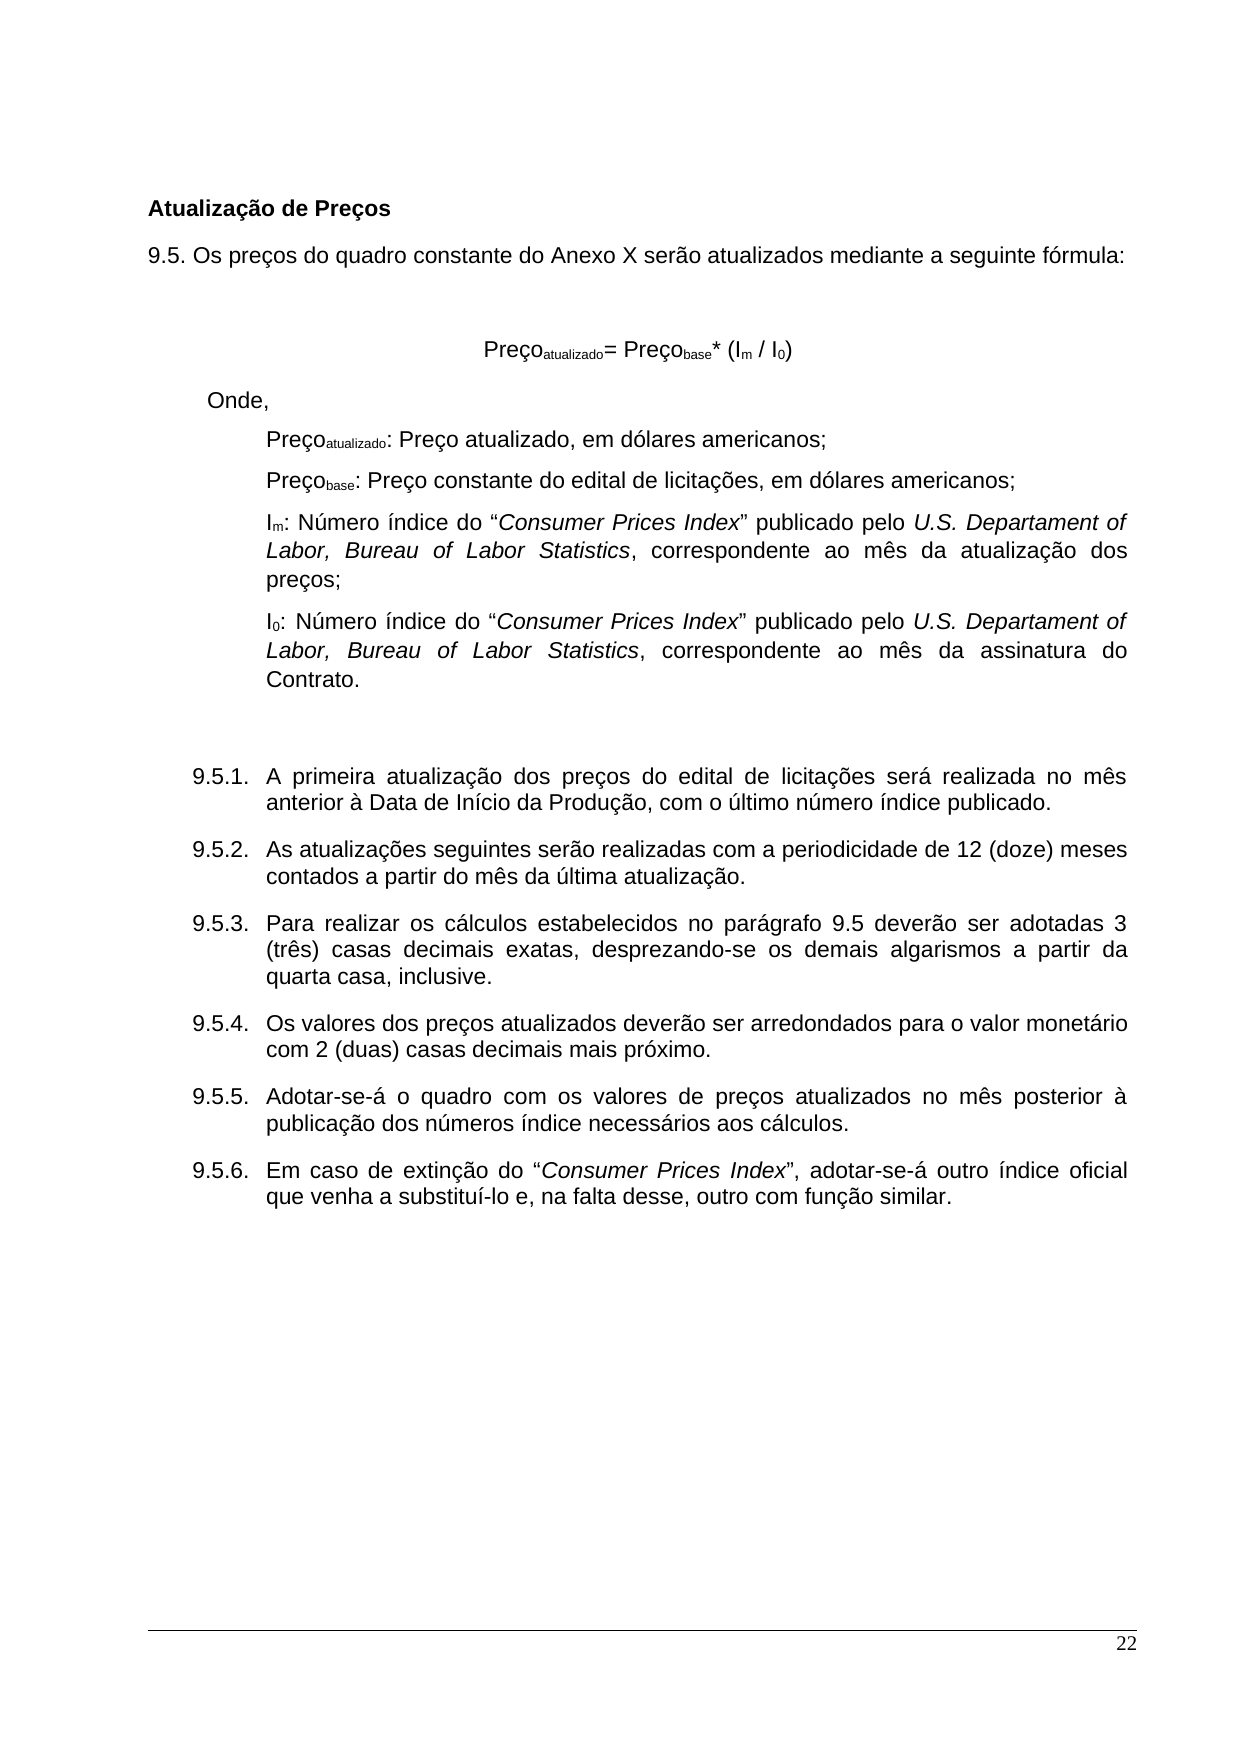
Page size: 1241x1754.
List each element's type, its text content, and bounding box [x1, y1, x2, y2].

text Preçoatualizado: Preço atualizado, em dólares americanos; [266, 426, 1128, 452]
text Em caso de extinção do “Consumer Prices Index”, adotar-se-á outro índice oficial que venha a substituí-lo e, na falta desse, outro com função similar. [192, 1157, 1128, 1209]
text Preçoatualizado= Preçobase* (Im / I0) [148, 336, 1128, 363]
text Para realizar os cálculos estabelecidos no parágrafo 9.5 deverão ser adotadas 3 (três) casas decimais exatas, desprezando-se os demais algarismos a partir da quarta casa, inclusive. [192, 910, 1128, 989]
text As atualizações seguintes serão realizadas com a periodicidade de 12 (doze) meses contados a partir do mês da última atualização. [192, 836, 1128, 889]
text Im: Número índice do “Consumer Prices Index” publicado pelo U.S. Departament of Labor, Bureau of Labor Statistics, correspondente ao mês da atualização dos preços; [266, 508, 1128, 593]
text Os preços do quadro constante do Anexo X serão atualizados mediante a seguinte fórmula: [148, 242, 1128, 268]
text Preçobase: Preço constante do edital de licitações, em dólares americanos; [266, 467, 1128, 493]
text Atualização de Preços [148, 195, 1128, 221]
text Onde, [207, 387, 1128, 413]
text A primeira atualização dos preços do edital de licitações será realizada no mês anterior à Data de Início da Produção, com o último número índice publicado. [192, 763, 1128, 816]
text Os valores dos preços atualizados deverão ser arredondados para o valor monetário com 2 (duas) casas decimais mais próximo. [192, 1010, 1128, 1062]
text Adotar-se-á o quadro com os valores de preços atualizados no mês posterior à publicação dos números índice necessários aos cálculos. [192, 1083, 1128, 1136]
text I0: Número índice do “Consumer Prices Index” publicado pelo U.S. Departament of Labor, Bureau of Labor Statistics, correspondente ao mês da assinatura do Contrato. [266, 608, 1128, 692]
